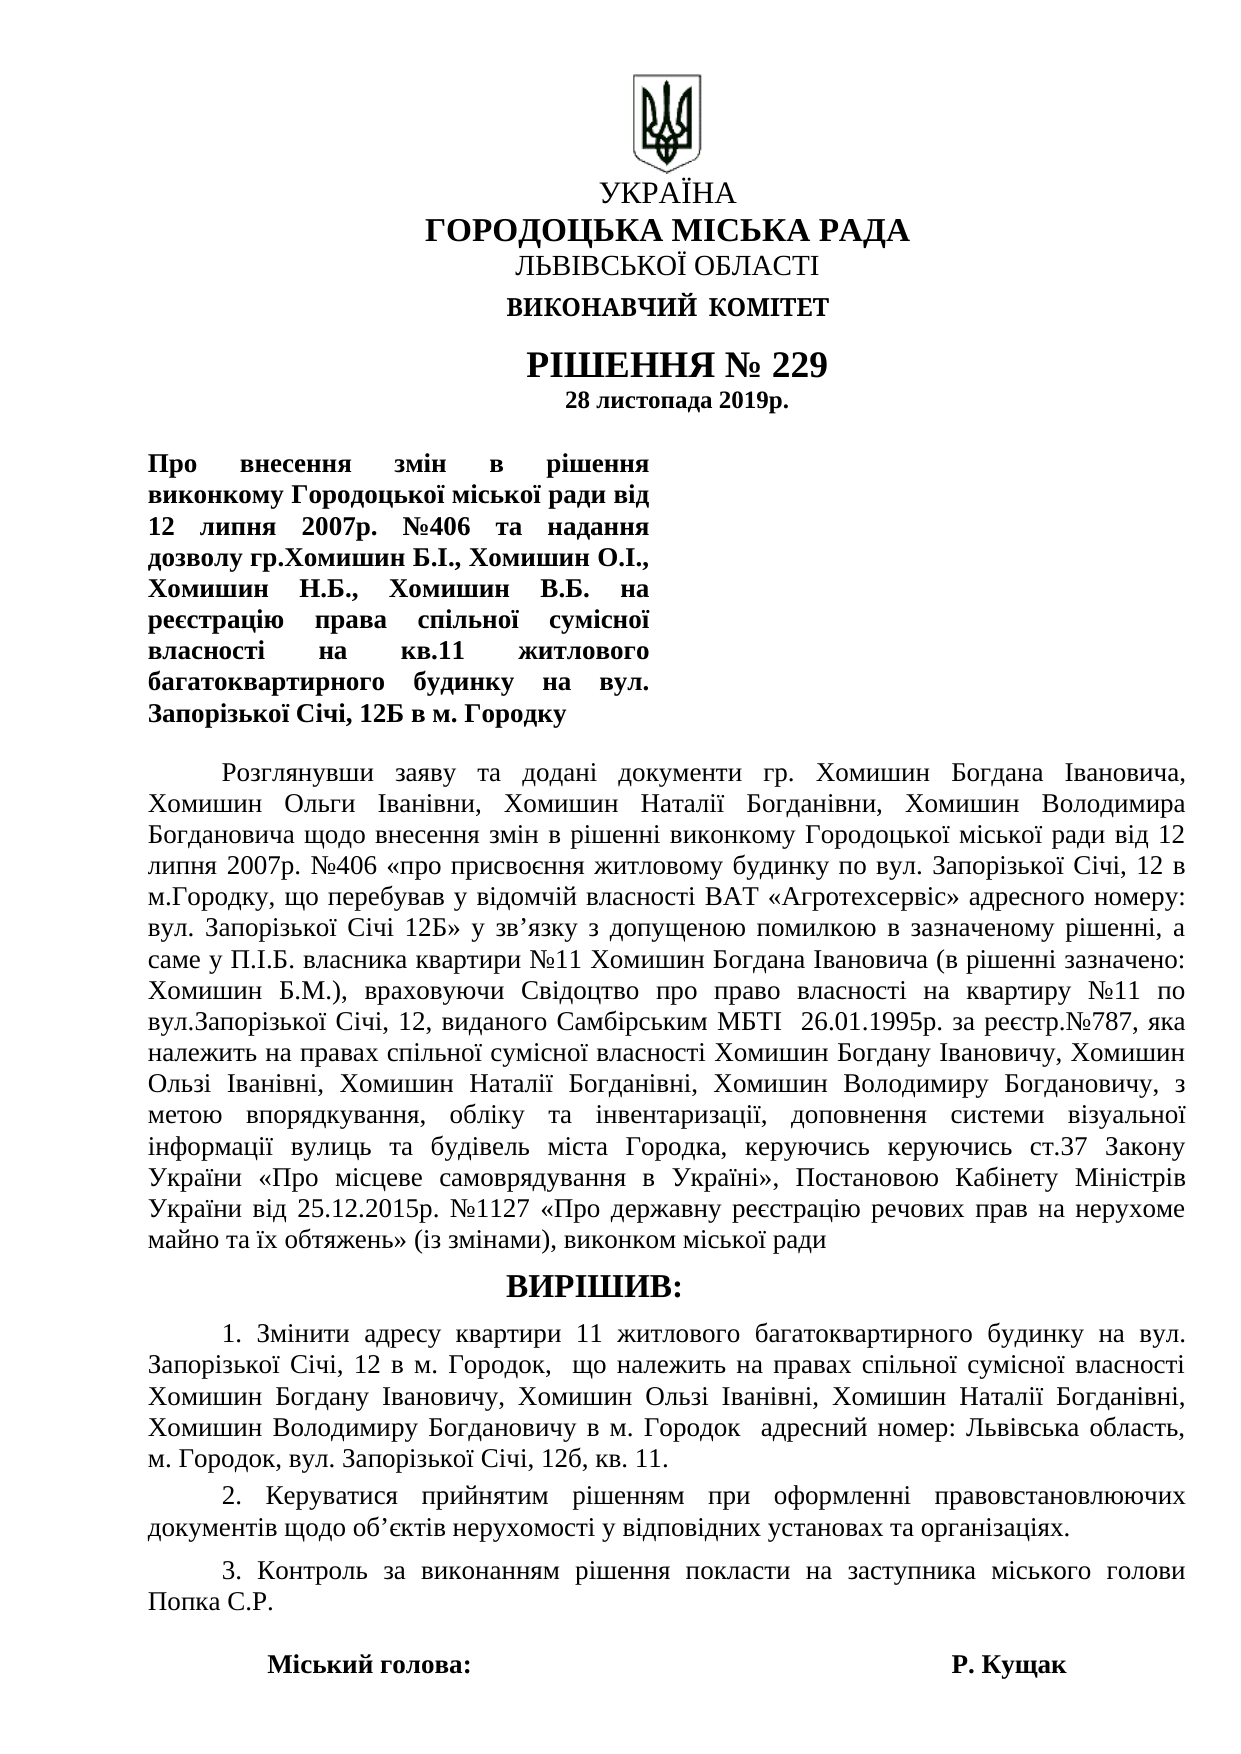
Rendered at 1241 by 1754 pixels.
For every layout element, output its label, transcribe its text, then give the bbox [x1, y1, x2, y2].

text ВИКОНАВЧИЙ КОМІТЕТ [148, 294, 1187, 323]
text Про внесення змін в рішення виконкому Городоцької міської ради від 12 липня 2007р. №406 та надання дозволу гр.Хомишин Б.І., Хомишин О.І., Хомишин Н.Б., Хомишин В.Б. на реєстрацію права спільної сумісної власності на кв.11 житлового багатоквартирного будинку на вул. Запорізької Січі, 12Б в м. Городку [148, 447, 650, 728]
text УКРАЇНА [148, 174, 1187, 210]
text 1. Змінити адресу квартири 11 житлового багатоквартирного будинку на вул. Запорізької Січі, 12 в м. Городок, що належить на правах спільної сумісної власності Хомишин Богдану Івановичу, Хомишин Ользі Іванівні, Хомишин Наталії Богданівні, Хомишин Володимиру Богдановичу в м. Городок адресний номер: Львівська область, м. Городок, вул. Запорізької Січі, 12б, кв. 11. [148, 1317, 1187, 1473]
text 3. Контроль за виконанням рішення покласти на заступника міського голови Попка С.Р. [148, 1554, 1187, 1617]
text ГОРОДОЦЬКА МІСЬКА РАДА [148, 210, 1187, 248]
text 2. Керуватися прийнятим рішенням при оформленні правовстановлюючих документів щодо об’єктів нерухомості у відповідних установах та організаціях. [148, 1479, 1187, 1542]
picture [632, 73, 703, 174]
text 28 листопада 2019р. [148, 385, 1206, 414]
text Міський голова: Р. Кущак [148, 1648, 1187, 1679]
text РІШЕННЯ № 229 [148, 342, 1206, 385]
text Розглянувши заяву та додані документи гр. Хомишин Богдана Івановича, Хомишин Ольги Іванівни, Хомишин Наталії Богданівни, Хомишин Володимира Богдановича щодо внесення змін в рішенні виконкому Городоцької міської ради від 12 липня 2007р. №406 «про присвоєння житловому будинку по вул. Запорізької Січі, 12 в м.Городку, що перебував у відомчій власності ВАТ «Агротехсервіс» адресного номеру: вул. Запорізької Січі 12Б» у зв’язку з допущеною помилкою в зазначеному рішенні, а саме у П.І.Б. власника квартири №11 Хомишин Богдана Івановича (в рішенні зазначено: Хомишин Б.М.), враховуючи Свідоцтво про право власності на квартиру №11 по вул.Запорізької Січі, 12, виданого Самбірським МБТІ 26.01.1995р. за реєстр.№787, яка належить на правах спільної сумісної власності Хомишин Богдану Івановичу, Хомишин Ользі Іванівні, Хомишин Наталії Богданівні, Хомишин Володимиру Богдановичу, з метою впорядкування, обліку та інвентаризації, доповнення системи візуальної інформації вулиць та будівель міста Городка, керуючись керуючись ст.37 Закону України «Про місцеве самоврядування в Україні», Постановою Кабінету Міністрів України від 25.12.2015р. №1127 «Про державну реєстрацію речових прав на нерухоме майно та їх обтяжень» (із змінами), виконком міської ради [148, 756, 1187, 1254]
text ВИРІШИВ: [148, 1267, 1187, 1305]
text ЛЬВІВСЬКОЇ ОБЛАСТІ [148, 248, 1187, 282]
